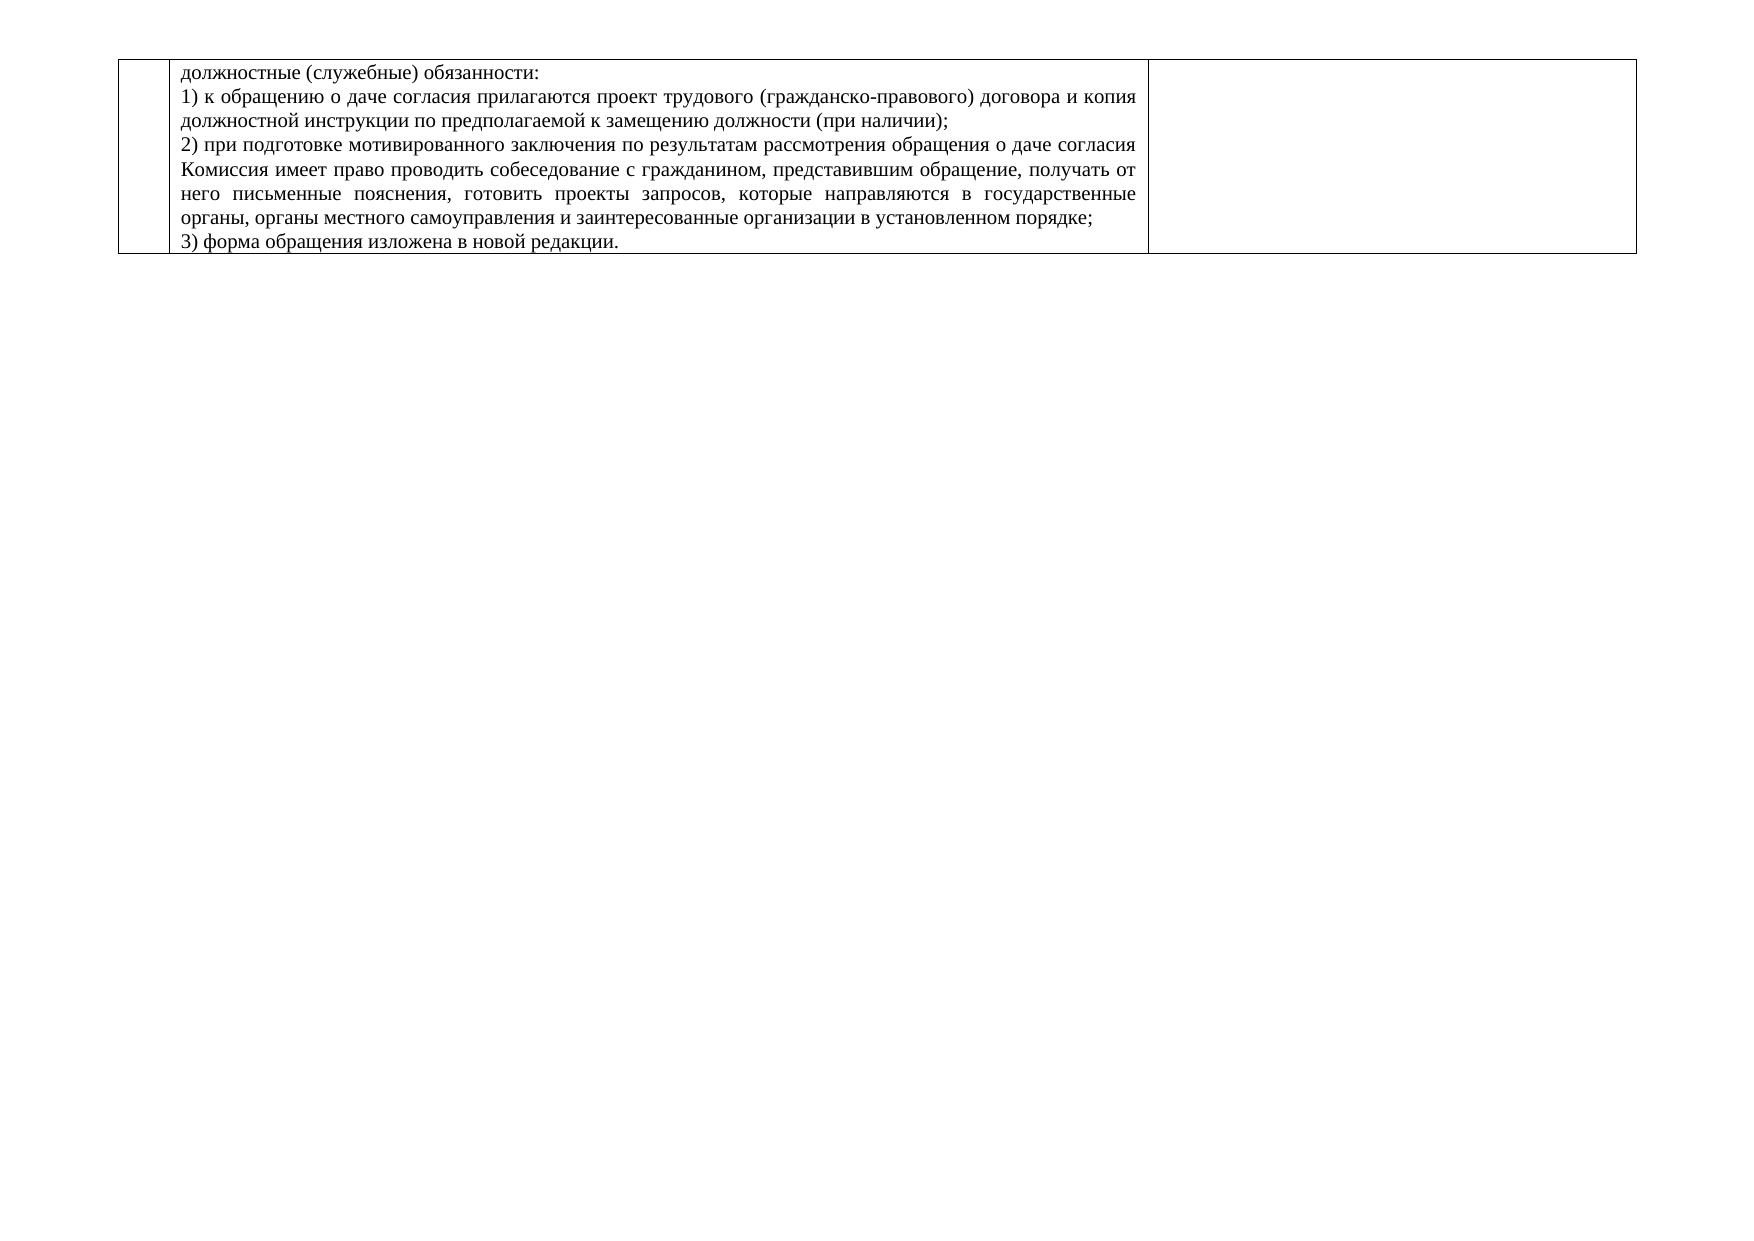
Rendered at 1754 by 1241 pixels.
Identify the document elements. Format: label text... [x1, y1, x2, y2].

table_cell 1. [119, 60, 169, 253]
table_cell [1149, 60, 1636, 253]
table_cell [170, 60, 1148, 253]
